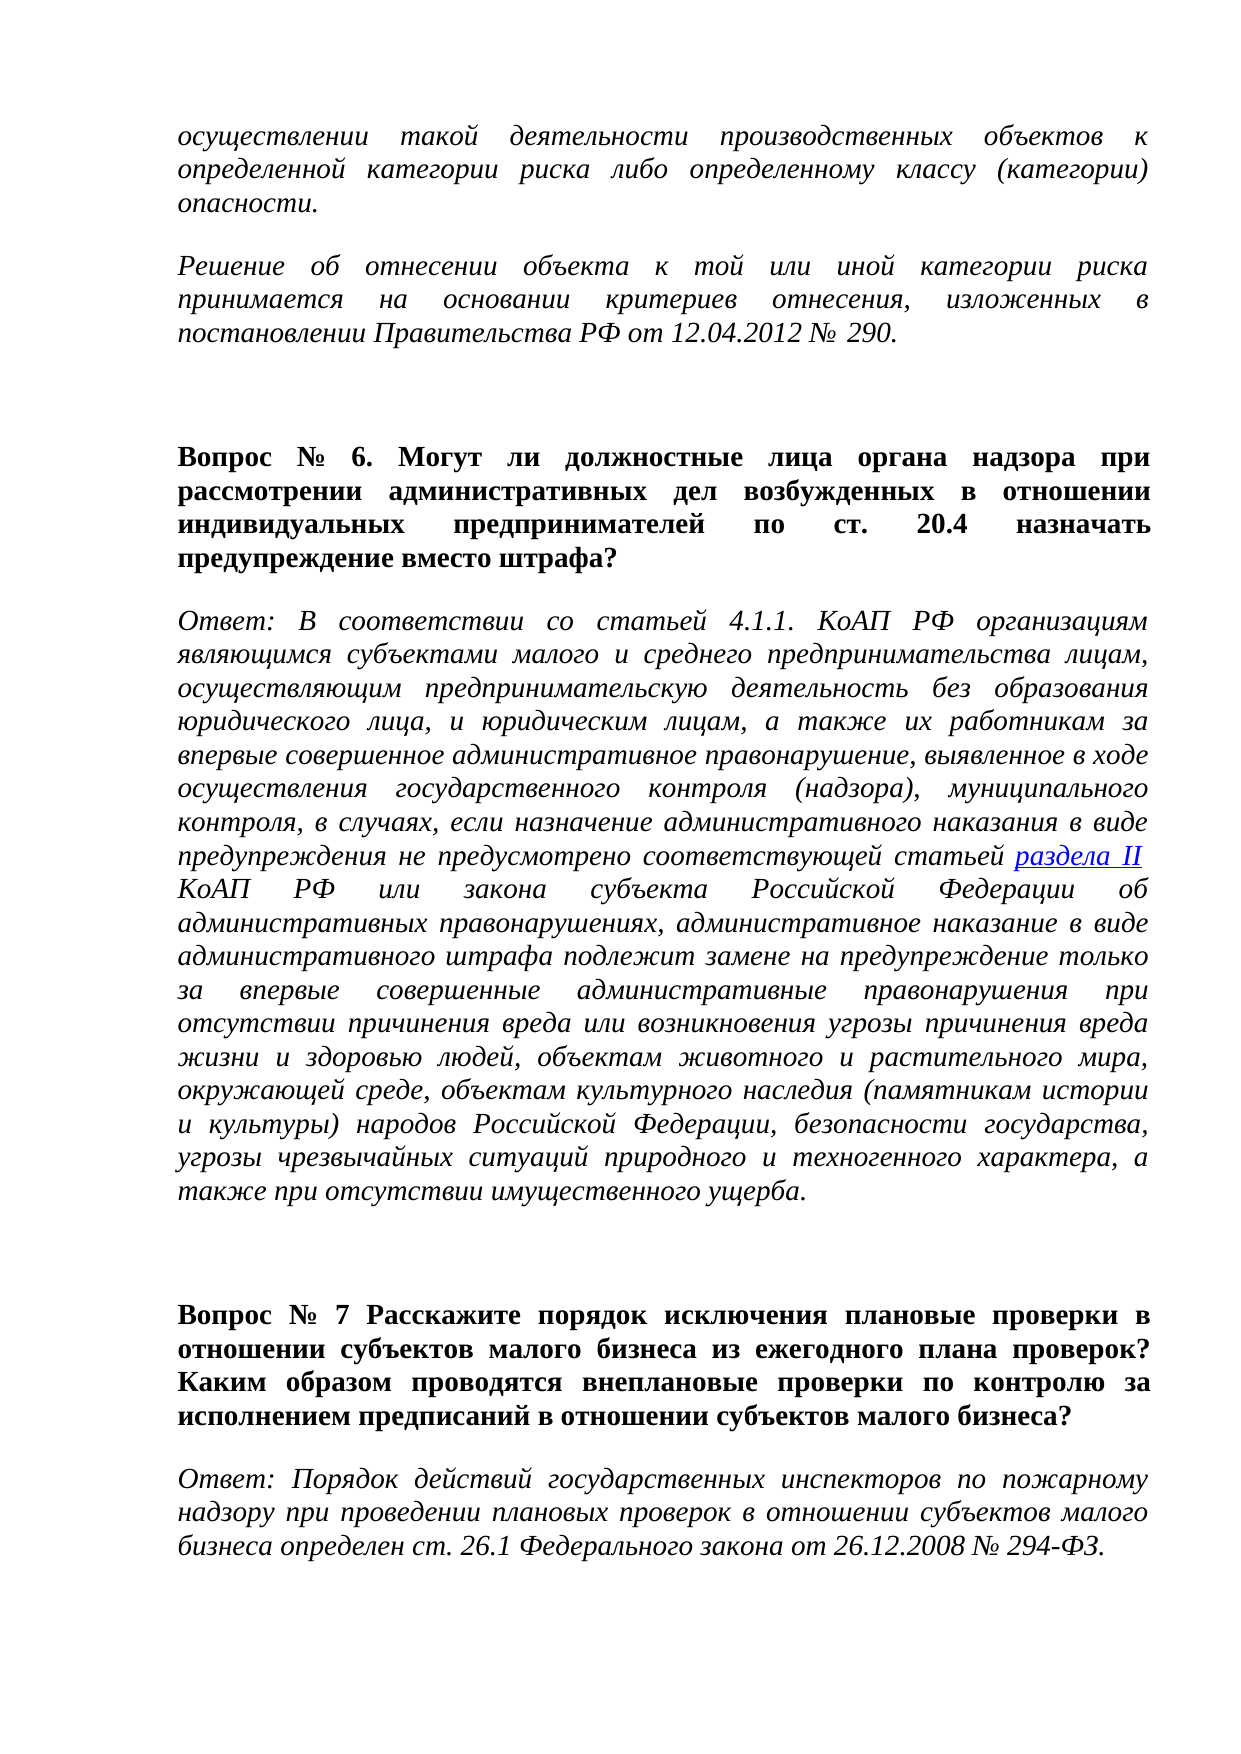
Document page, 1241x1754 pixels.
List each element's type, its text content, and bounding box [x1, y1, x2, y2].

text Ответ: В соответствии со статьей 4.1.1. КоАП РФ организациям являющимся субъектами малого и среднего предпринимательства лицам, осуществляющим предпринимательскую деятельность без образования юридического лица, и юридическим лицам, а также их работникам за впервые совершенное административное правонарушение, выявленное в ходе осуществления государственного контроля (надзора), муниципального контроля, в случаях, если назначение административного наказания в виде предупреждения не предусмотрено соответствующей статьей раздела II КоАП РФ или закона субъекта Российской Федерации об административных правонарушениях, административное наказание в виде административного штрафа подлежит замене на предупреждение только за впервые совершенные административные правонарушения при отсутствии причинения вреда или возникновения угрозы причинения вреда жизни и здоровью людей, объектам животного и растительного мира, окружающей среде, объектам культурного наследия (памятникам истории и культуры) народов Российской Федерации, безопасности государства, угрозы чрезвычайных ситуаций природного и техногенного характера, а также при отсутствии имущественного ущерба. [177, 603, 1152, 1207]
text Ответ: Порядок действий государственных инспекторов по пожарному надзору при проведении плановых проверок в отношении субъектов малого бизнеса определен ст. 26.1 Федерального закона от 26.12.2008 № 294-ФЗ. [177, 1461, 1152, 1561]
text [177, 118, 1152, 219]
text Решение об отнесении объекта к той или иной категории риска принимается на основании критериев отнесения, изложенных в постановлении Правительства РФ от 12.04.2012 № 290. [177, 248, 1152, 348]
text Вопрос № 6. Могут ли должностные лица органа надзора при рассмотрении административных дел возбужденных в отношении индивидуальных предпринимателей по ст. 20.4 назначать предупреждение вместо штрафа? [177, 439, 1152, 574]
text Вопрос № 7 Расскажите порядок исключения плановые проверки в отношении субъектов малого бизнеса из ежегодного плана проверок? Каким образом проводятся внеплановые проверки по контролю за исполнением предписаний в отношении субъектов малого бизнеса? [177, 1297, 1152, 1432]
